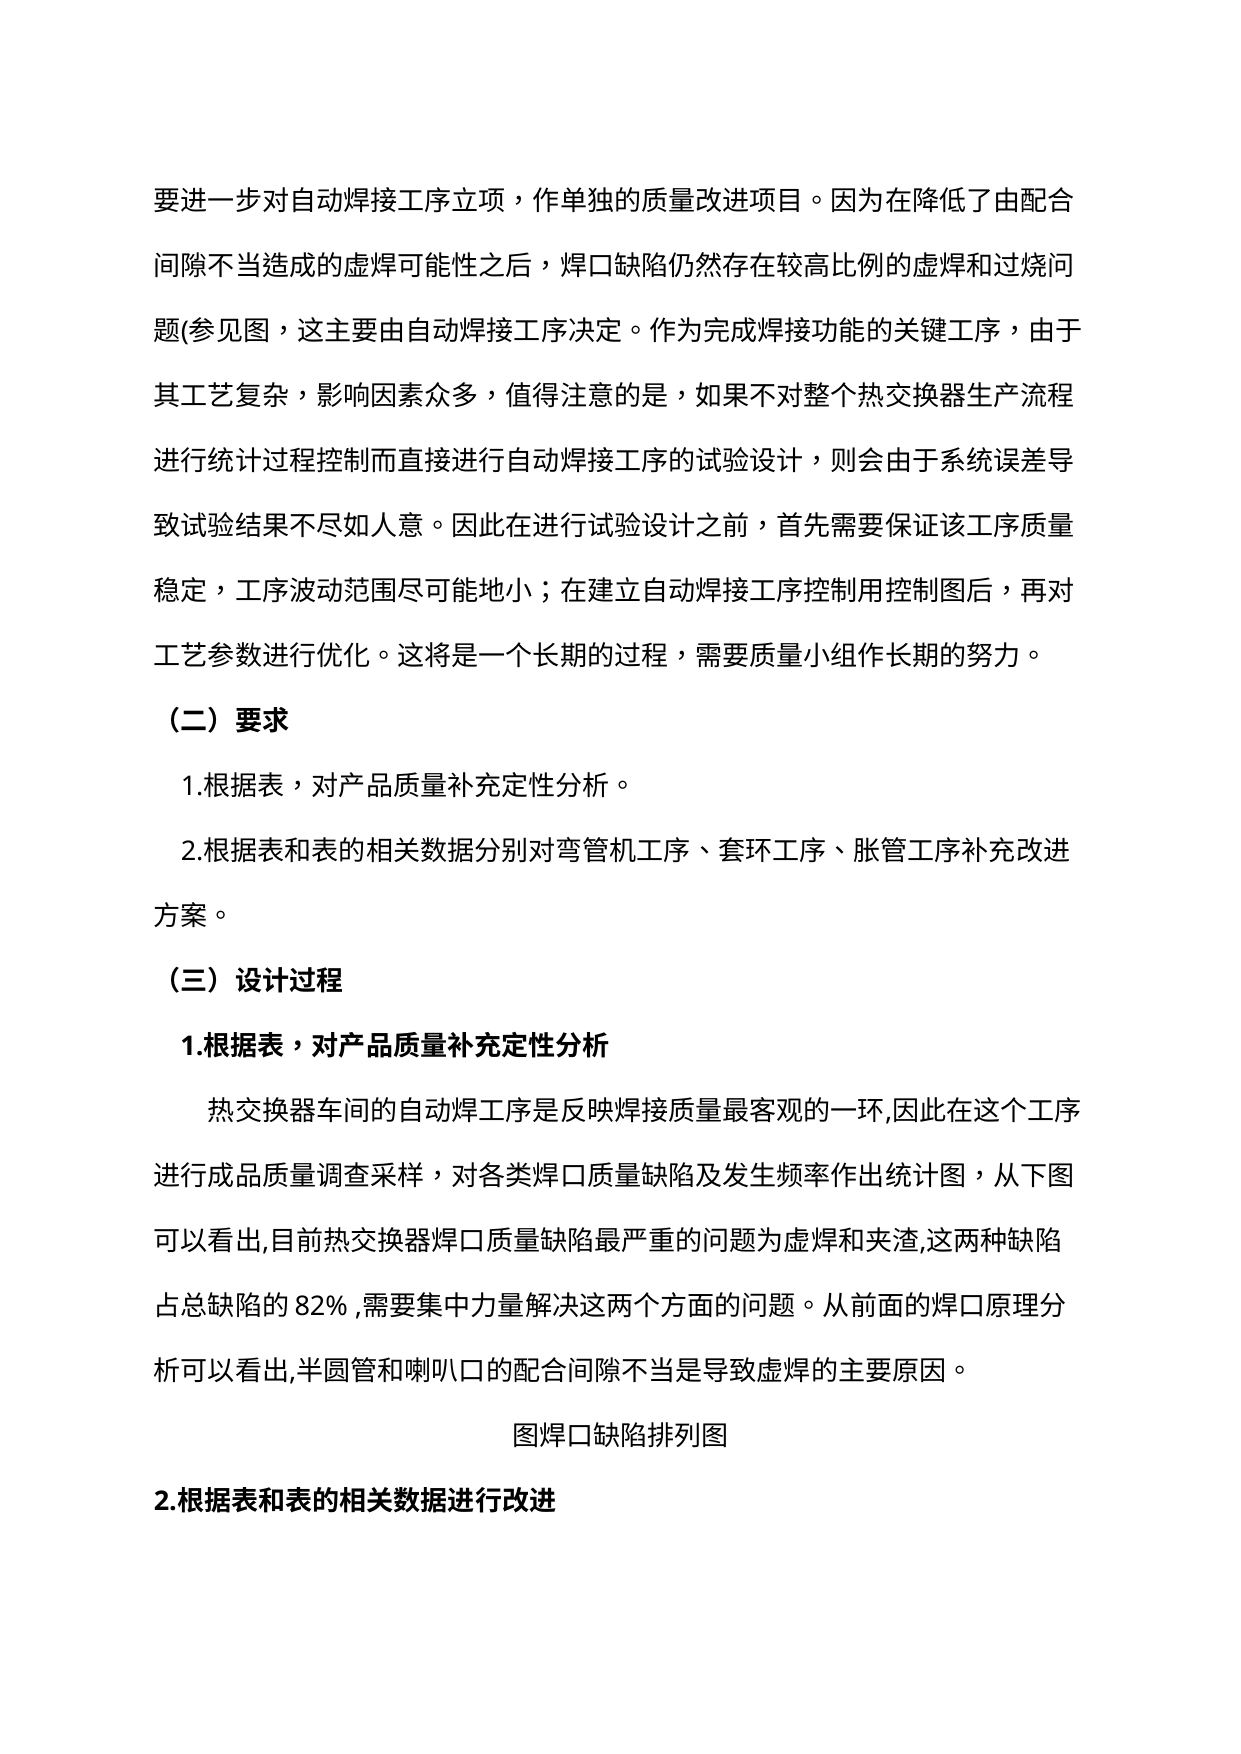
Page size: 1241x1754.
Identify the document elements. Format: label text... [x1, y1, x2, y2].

text 图焊口缺陷排列图 [153, 1403, 1087, 1468]
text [153, 168, 1087, 688]
text （二）要求 [153, 688, 1087, 753]
text 1.根据表，对产品质量补充定性分析。 [153, 753, 1087, 818]
text 2.根据表和表的相关数据进行改进 [153, 1468, 1087, 1533]
text 2.根据表和表的相关数据分别对弯管机工序、套环工序、胀管工序补充改进方案。 [153, 818, 1087, 948]
text 1.根据表，对产品质量补充定性分析 [153, 1013, 1087, 1078]
text 热交换器车间的自动焊工序是反映焊接质量最客观的一环,因此在这个工序进行成品质量调查采样，对各类焊口质量缺陷及发生频率作出统计图，从下图可以看出,目前热交换器焊口质量缺陷最严重的问题为虚焊和夹渣,这两种缺陷占总缺陷的82% ,需要集中力量解决这两个方面的问题。从前面的焊口原理分析可以看出,半圆管和喇叭口的配合间隙不当是导致虚焊的主要原因。 [153, 1078, 1087, 1403]
text （三）设计过程 [153, 948, 1087, 1013]
